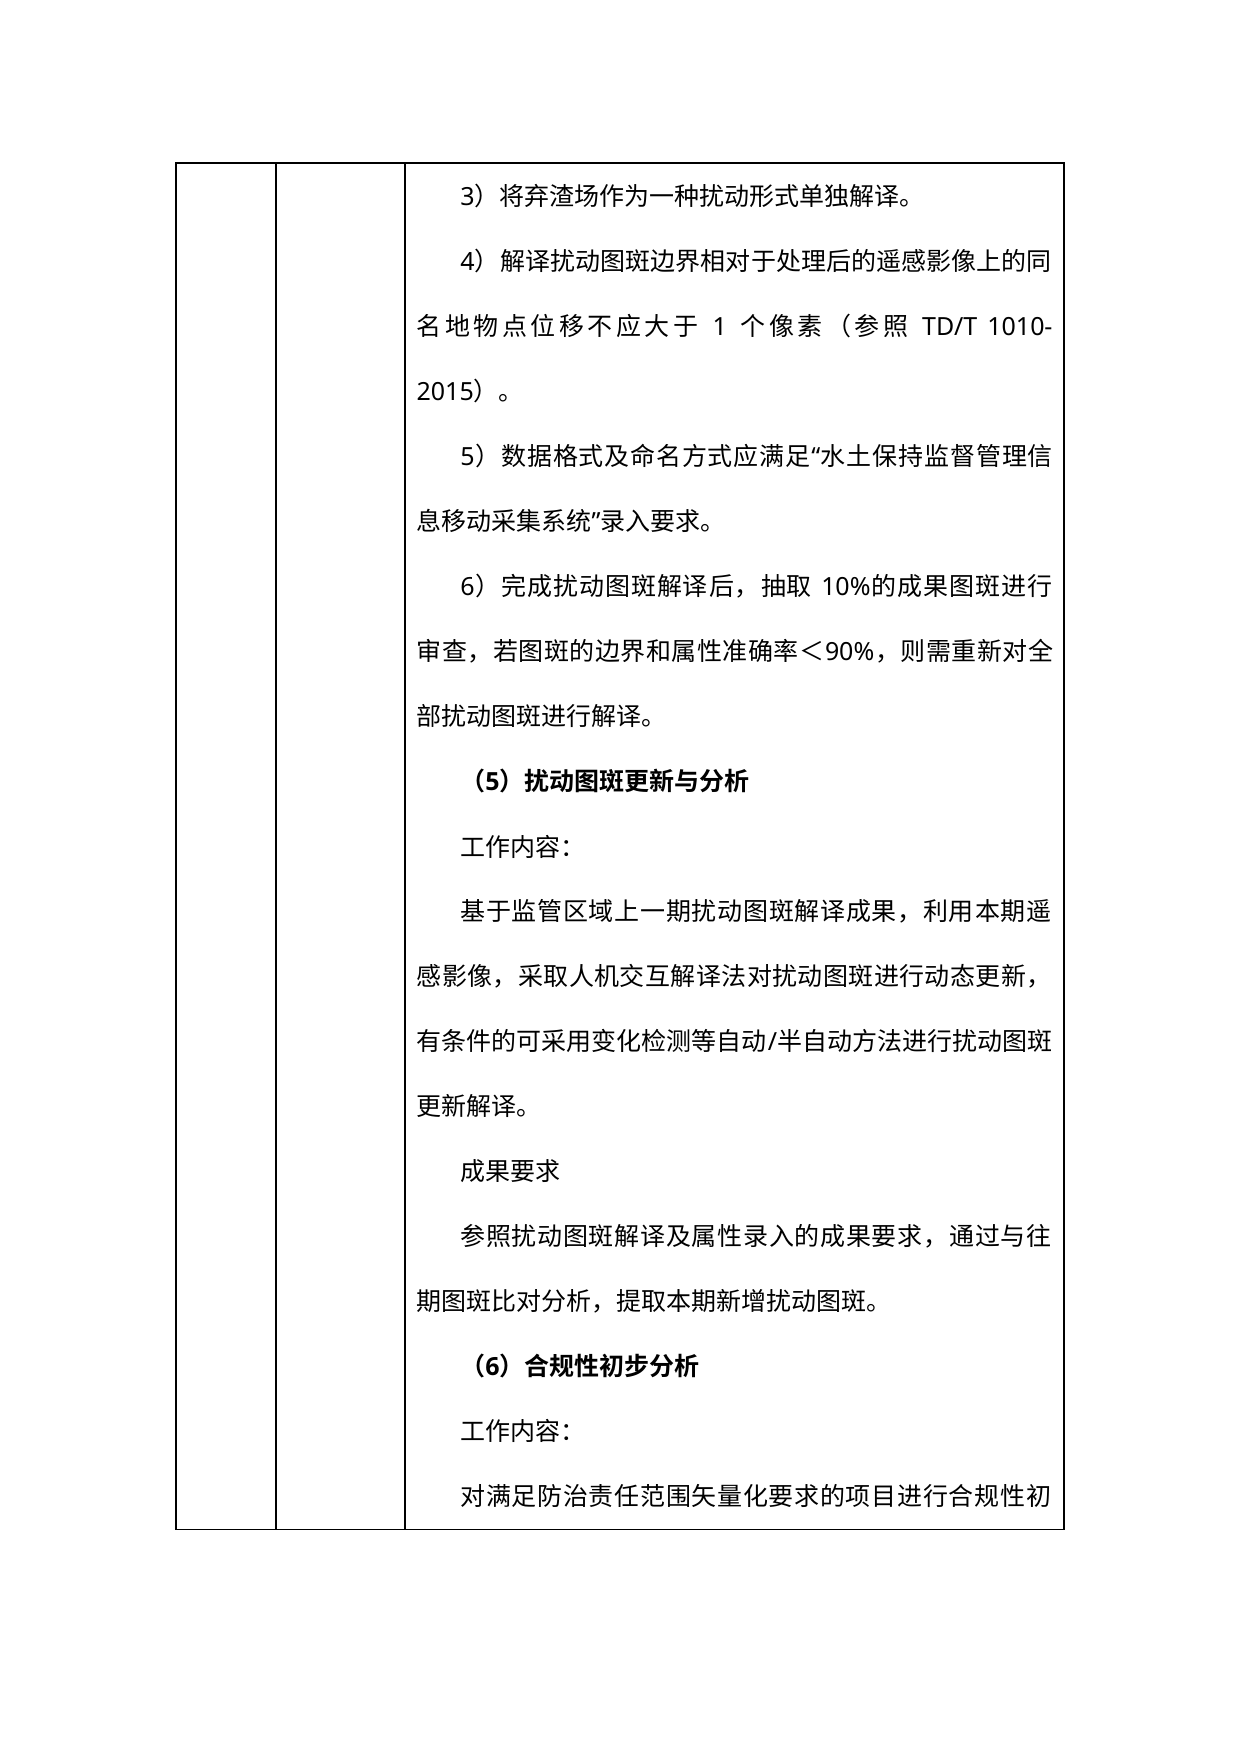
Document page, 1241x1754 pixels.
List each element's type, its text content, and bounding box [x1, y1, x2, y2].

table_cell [406, 164, 1063, 1528]
table_cell [277, 164, 404, 1528]
table_cell 1 [177, 164, 275, 1528]
